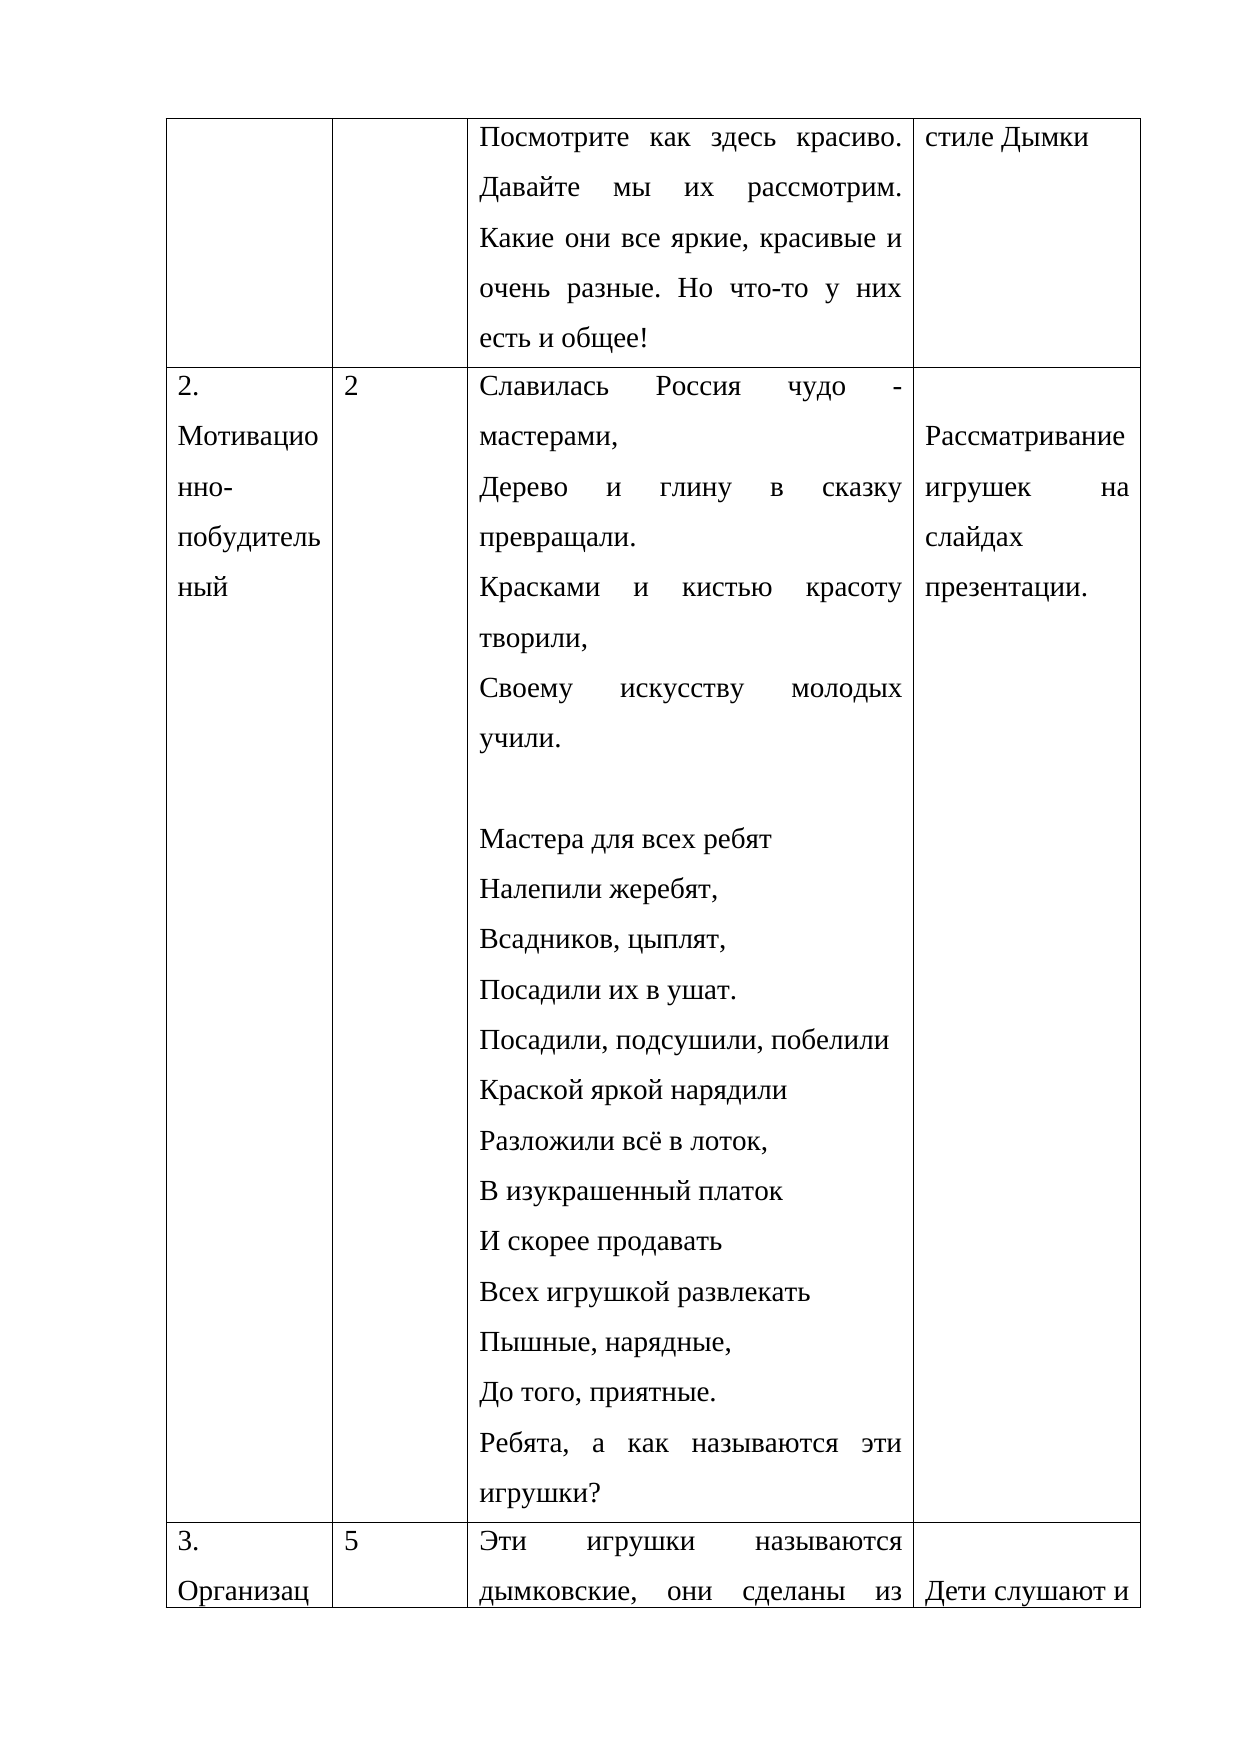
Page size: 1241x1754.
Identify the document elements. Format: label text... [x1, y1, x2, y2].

table_cell Рассматривание игрушек на слайдах презентации. [914, 368, 1140, 1522]
table_cell Славилась Россия чудо - мастерами, Дерево и глину в сказку превращали. Красками и кистью красоту творили, Своему искусству молодых учили. Мастера для всех ребят Налепили жеребят, Всадников, цыплят, Посадили их в ушат. Посадили, подсушили, побелили Краской яркой нарядили Разложили всё в лоток, В изукрашенный платок И скорее продавать Всех игрушкой развлекать Пышные, нарядные, До того, приятные. Ребята, а как называются эти игрушки? [468, 368, 913, 1522]
table_cell 5 [333, 1523, 467, 1607]
table_cell 2 [333, 368, 467, 1522]
table_cell 1 [333, 119, 467, 367]
table_cell 2. Мотивационно-побудительный [167, 368, 332, 1522]
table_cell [914, 1523, 1140, 1607]
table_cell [468, 119, 913, 367]
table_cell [914, 119, 1140, 367]
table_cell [167, 1523, 332, 1607]
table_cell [167, 119, 332, 367]
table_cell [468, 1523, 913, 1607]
